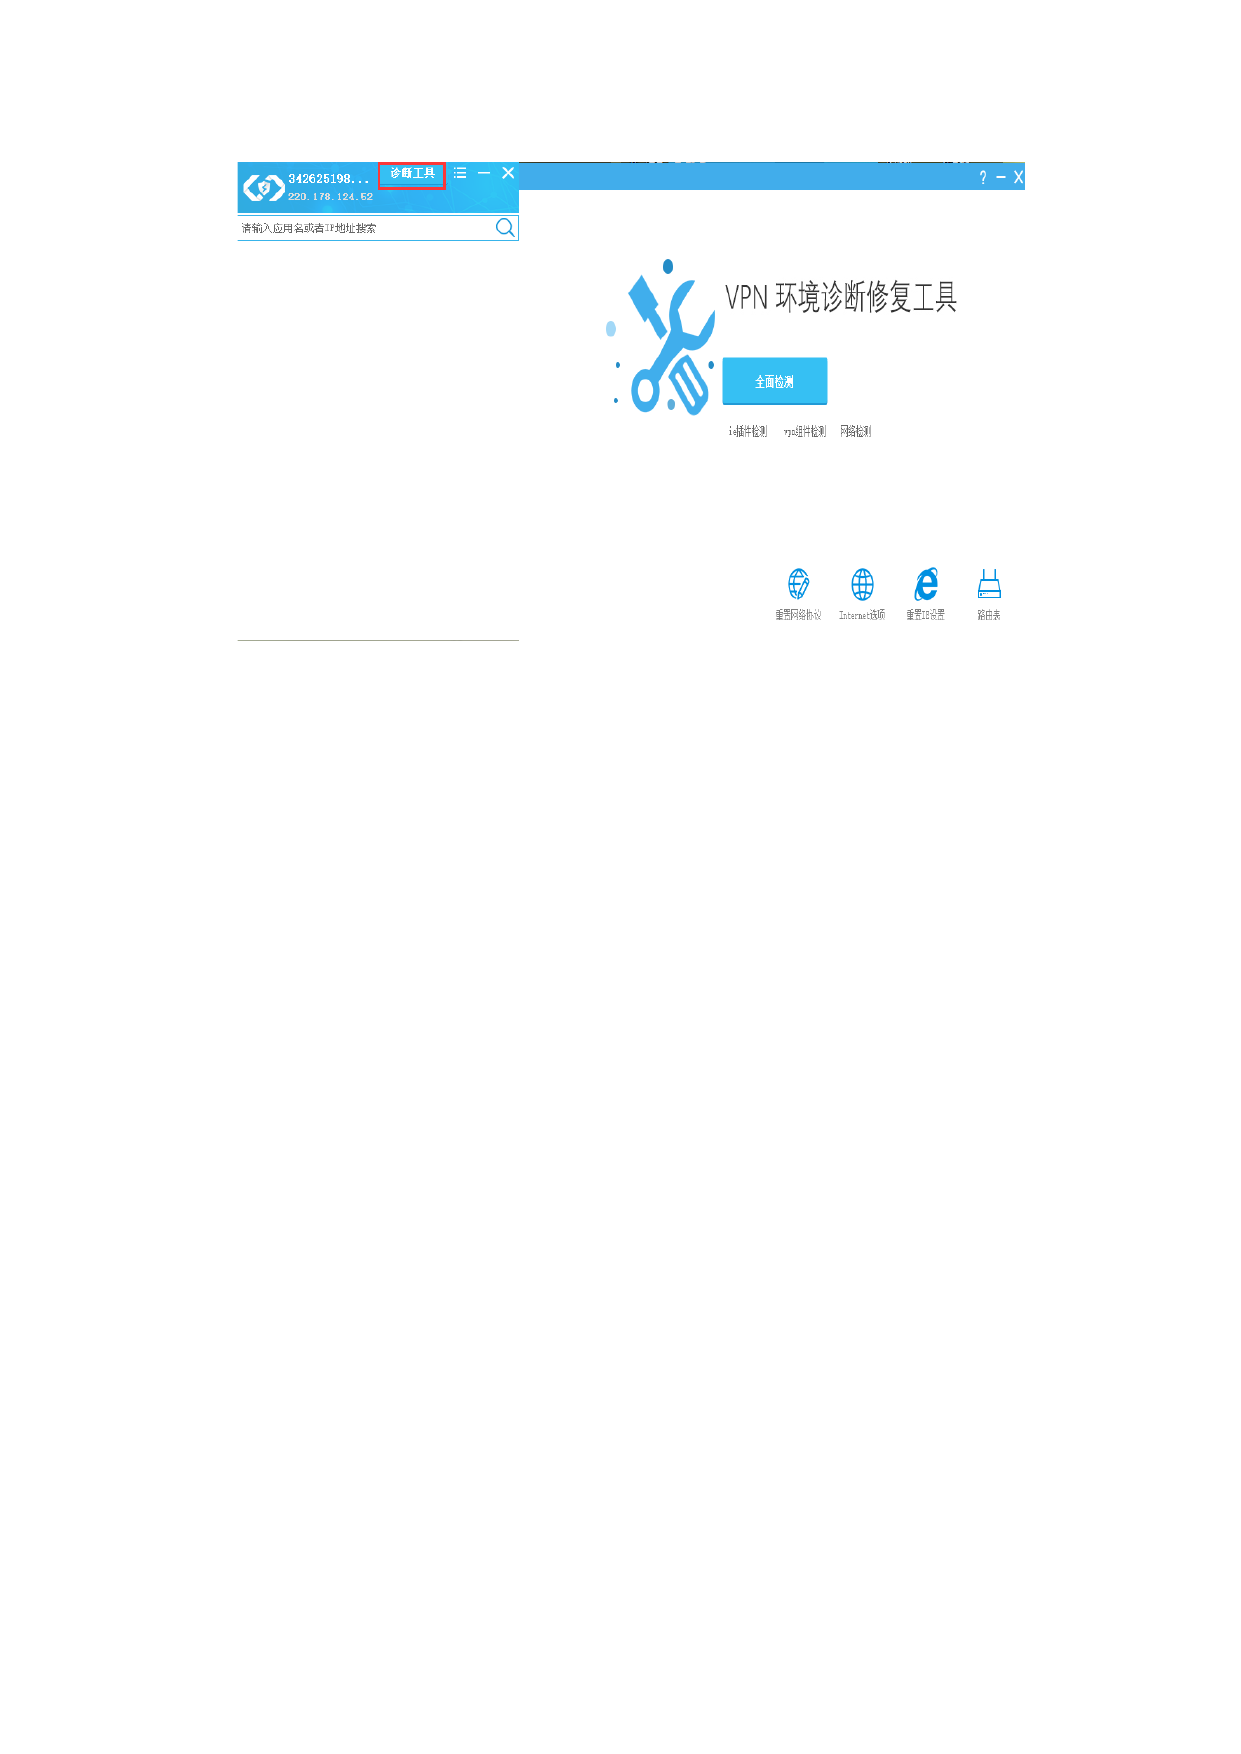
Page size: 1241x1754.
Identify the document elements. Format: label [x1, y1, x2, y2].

picture [237, 162, 1025, 641]
